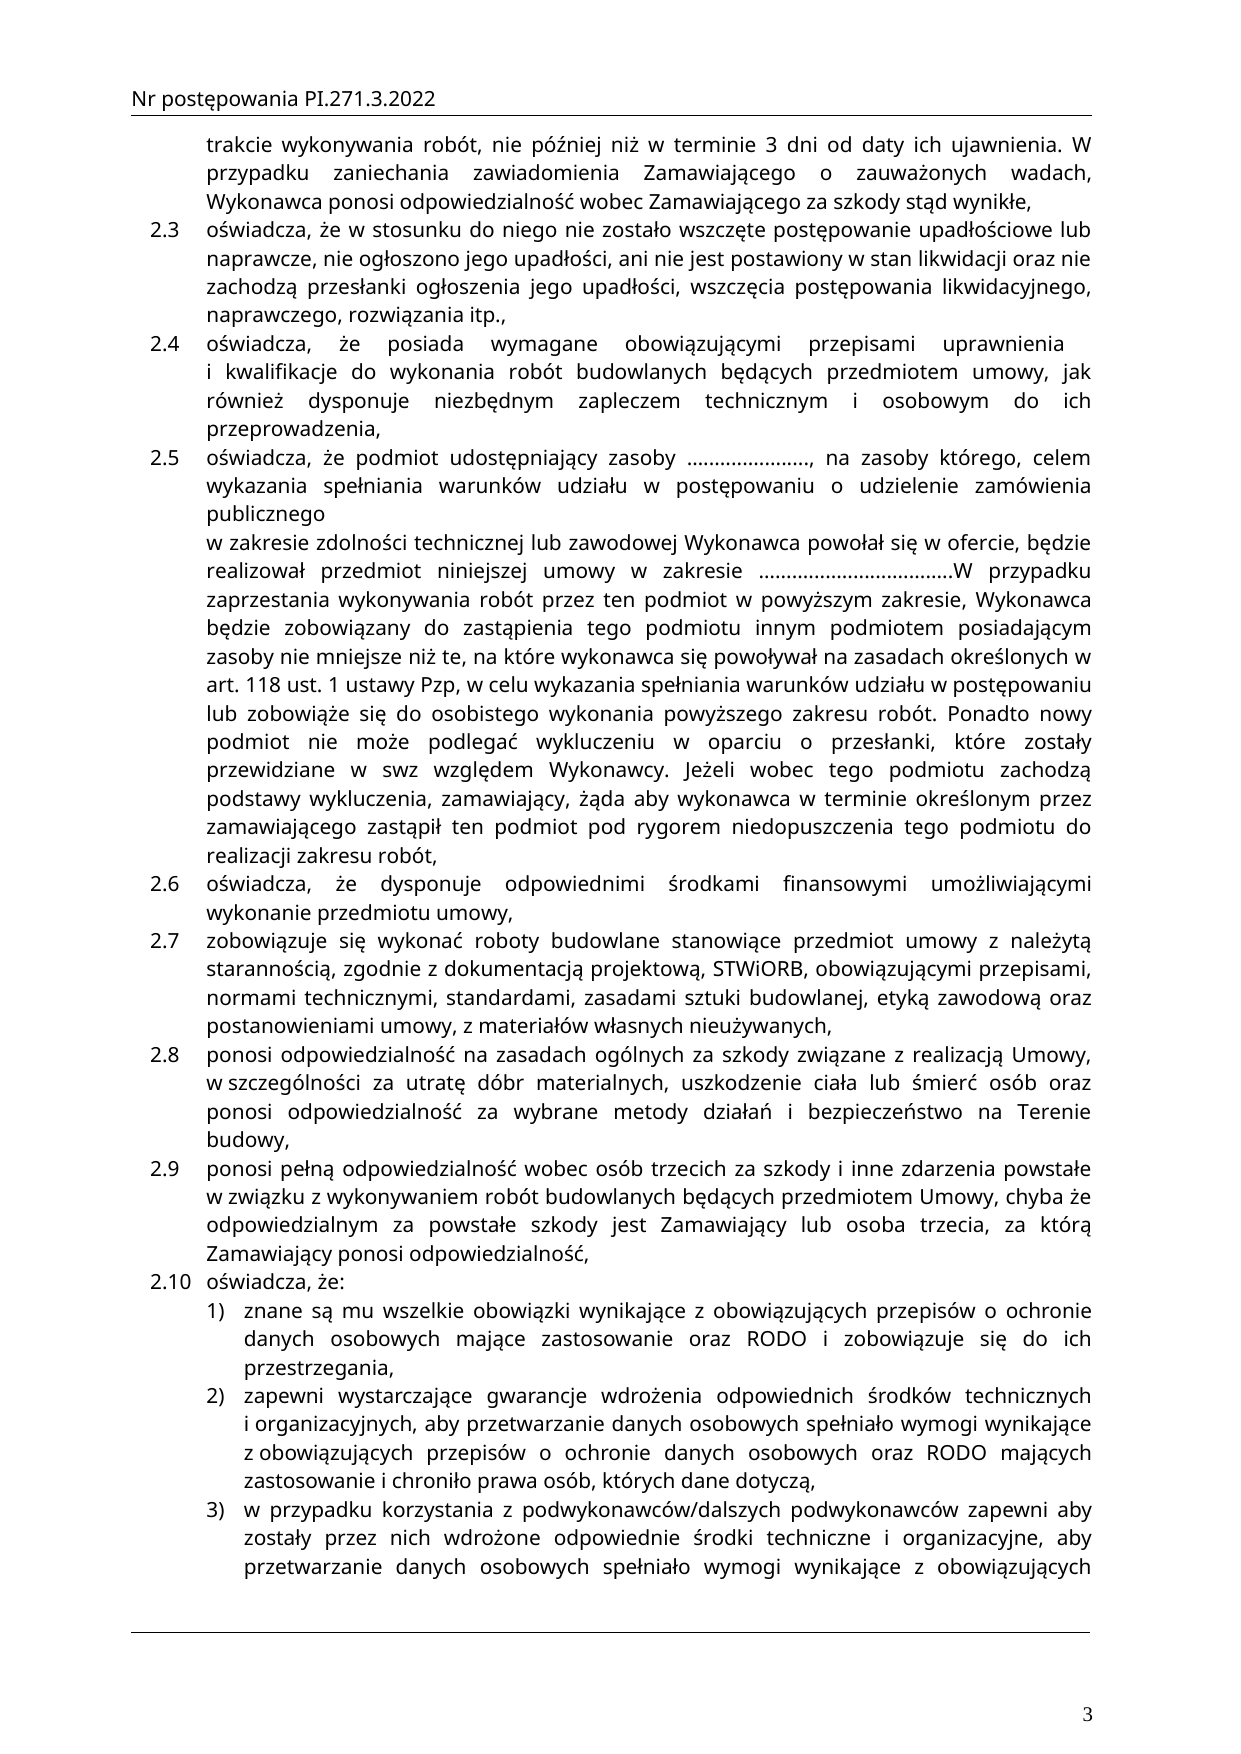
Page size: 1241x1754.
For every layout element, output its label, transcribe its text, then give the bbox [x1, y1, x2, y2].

list zobowiązuje się wykonać roboty budowlane stanowiące przedmiot umowy z należytą starannością, zgodnie z dokumentacją projektową, STWiORB, obowiązującymi przepisami, normami technicznymi, standardami, zasadami sztuki budowlanej, etyką zawodową oraz postanowieniami umowy, z materiałów własnych nieużywanych, [150, 926, 1092, 1040]
list oświadcza, że posiada wymagane obowiązującymi przepisami uprawnienia i kwalifikacje do wykonania robót budowlanych będących przedmiotem umowy, jak również dysponuje niezbędnym zapleczem technicznym i osobowym do ich przeprowadzenia, [150, 329, 1092, 443]
list ponosi pełną odpowiedzialność wobec osób trzecich za szkody i inne zdarzenia powstałe w związku z wykonywaniem robót budowlanych będących przedmiotem Umowy, chyba że odpowiedzialnym za powstałe szkody jest Zamawiający lub osoba trzecia, za którą Zamawiający ponosi odpowiedzialność, [150, 1154, 1092, 1267]
list ponosi odpowiedzialność na zasadach ogólnych za szkody związane z realizacją Umowy, w szczególności za utratę dóbr materialnych, uszkodzenie ciała lub śmierć osób oraz ponosi odpowiedzialność za wybrane metody działań i bezpieczeństwo na Terenie budowy, [150, 1040, 1092, 1154]
list zapewni wystarczające gwarancje wdrożenia odpowiednich środków technicznych i organizacyjnych, aby przetwarzanie danych osobowych spełniało wymogi wynikające z obowiązujących przepisów o ochronie danych osobowych oraz RODO mających zastosowanie i chroniło prawa osób, których dane dotyczą, [206, 1381, 1092, 1495]
list oświadcza, że: [150, 1267, 1092, 1296]
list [150, 130, 1092, 215]
list oświadcza, że w stosunku do niego nie zostało wszczęte postępowanie upadłościowe lub naprawcze, nie ogłoszono jego upadłości, ani nie jest postawiony w stan likwidacji oraz nie zachodzą przesłanki ogłoszenia jego upadłości, wszczęcia postępowania likwidacyjnego, naprawczego, rozwiązania itp., [150, 215, 1092, 329]
list oświadcza, że dysponuje odpowiednimi środkami finansowymi umożliwiającymi wykonanie przedmiotu umowy, [150, 869, 1092, 926]
list oświadcza, że podmiot udostępniający zasoby …..................., na zasoby którego, celem wykazania spełniania warunków udziału w postępowaniu o udzielenie zamówienia publicznego w zakresie zdolności technicznej lub zawodowej Wykonawca powołał się w ofercie, będzie realizował przedmiot niniejszej umowy w zakresie …................................W przypadku zaprzestania wykonywania robót przez ten podmiot w powyższym zakresie, Wykonawca będzie zobowiązany do zastąpienia tego podmiotu innym podmiotem posiadającym zasoby nie mniejsze niż te, na które wykonawca się powoływał na zasadach określonych w art. 118 ust. 1 ustawy Pzp, w celu wykazania spełniania warunków udziału w postępowaniu lub zobowiąże się do osobistego wykonania powyższego zakresu robót. Ponadto nowy podmiot nie może podlegać wykluczeniu w oparciu o przesłanki, które zostały przewidziane w swz względem Wykonawcy. Jeżeli wobec tego podmiotu zachodzą podstawy wykluczenia, zamawiający, żąda aby wykonawca w terminie określonym przez zamawiającego zastąpił ten podmiot pod rygorem niedopuszczenia tego podmiotu do realizacji zakresu robót, [150, 443, 1092, 869]
list znane są mu wszelkie obowiązki wynikające z obowiązujących przepisów o ochronie danych osobowych mające zastosowanie oraz RODO i zobowiązuje się do ich przestrzegania, [206, 1296, 1092, 1381]
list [206, 1495, 1092, 1580]
